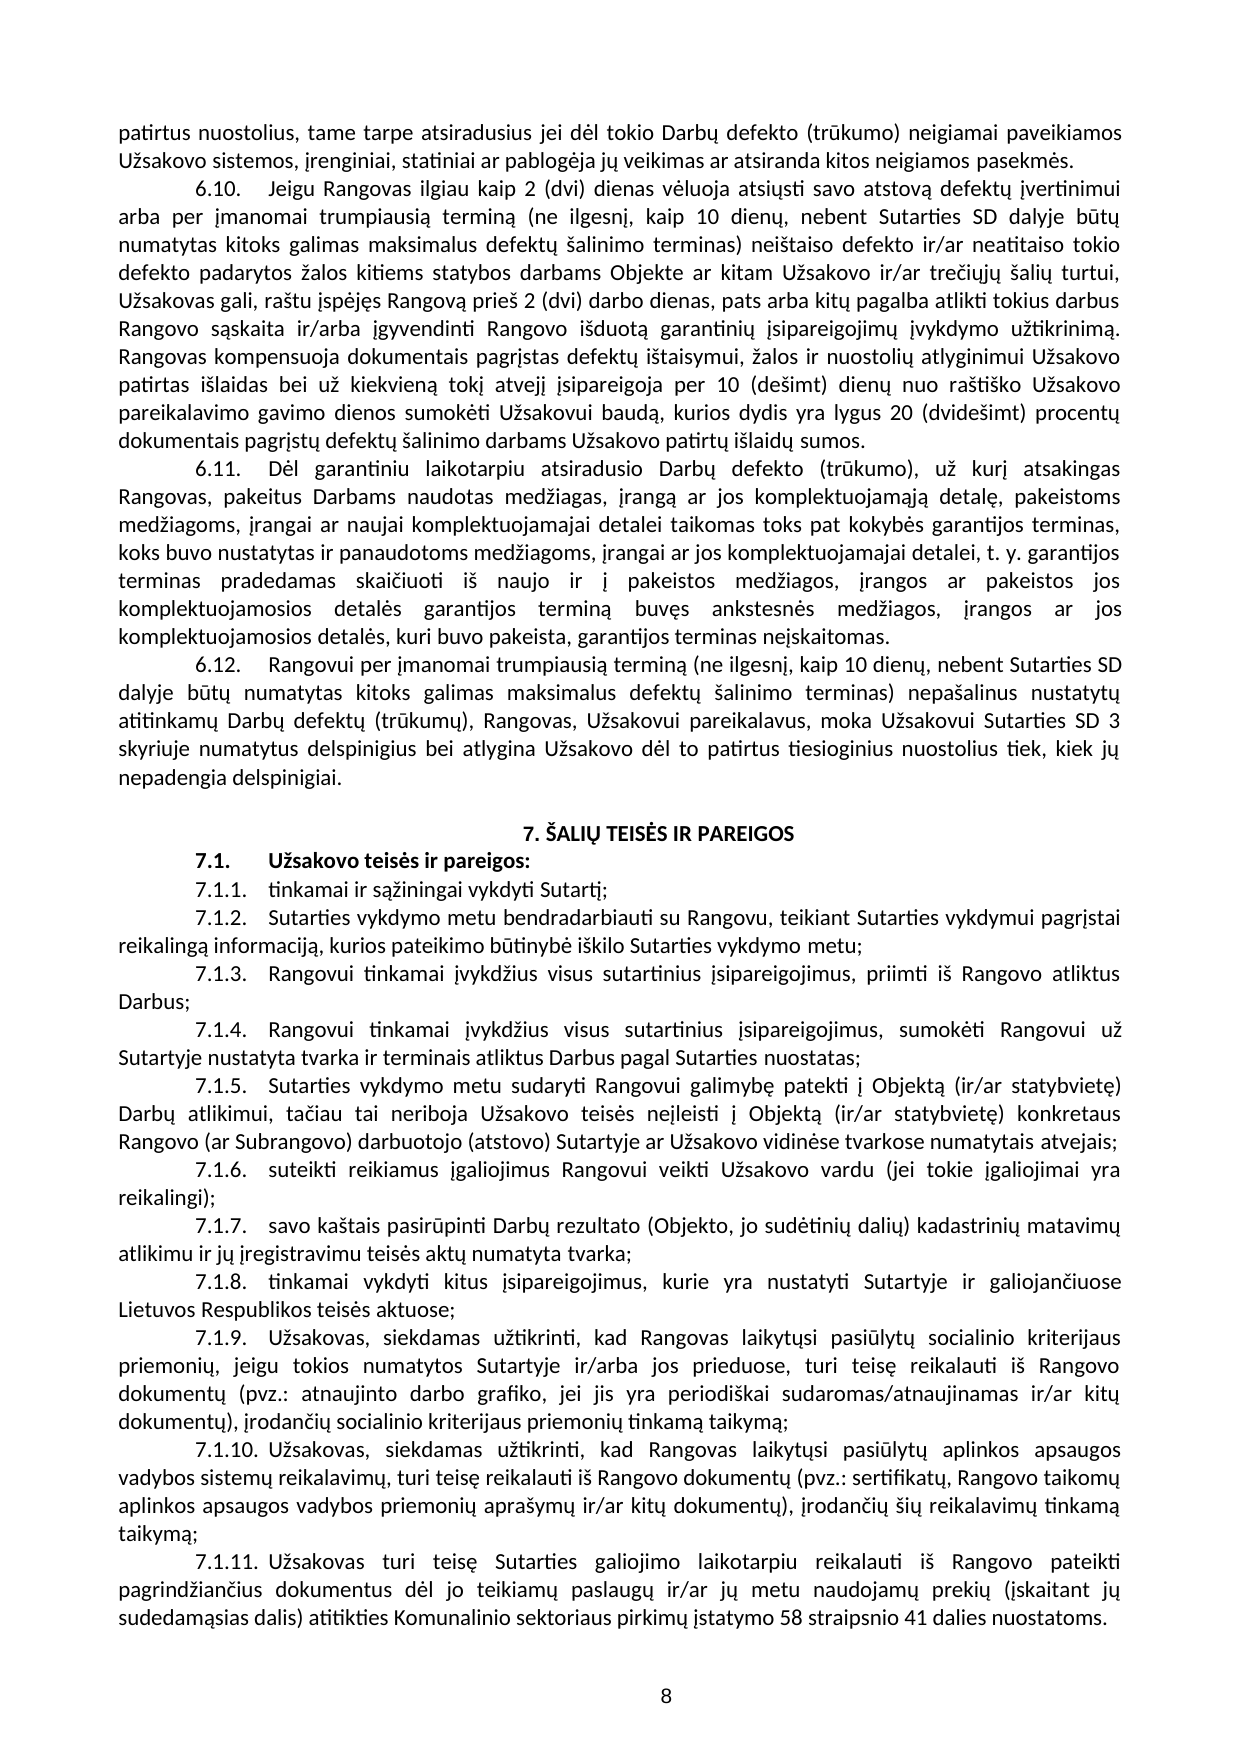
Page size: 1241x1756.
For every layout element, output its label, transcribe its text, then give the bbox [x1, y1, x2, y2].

list Užsakovas turi teisę Sutarties galiojimo laikotarpiu reikalauti iš Rangovo pateikti pagrindžiančius dokumentus dėl jo teikiamų paslaugų ir/ar jų metu naudojamų prekių (įskaitant jų sudedamąsias dalis) atitikties Komunalinio sektoriaus pirkimų įstatymo 58 straipsnio 41 dalies nuostatoms. [118, 1547, 1122, 1631]
list Dėl garantiniu laikotarpiu atsiradusio Darbų defekto (trūkumo), už kurį atsakingas Rangovas, pakeitus Darbams naudotas medžiagas, įrangą ar jos komplektuojamąją detalę, pakeistoms medžiagoms, įrangai ar naujai komplektuojamajai detalei taikomas toks pat kokybės garantijos terminas, koks buvo nustatytas ir panaudotoms medžiagoms, įrangai ar jos komplektuojamajai detalei, t. y. garantijos terminas pradedamas skaičiuoti iš naujo ir į pakeistos medžiagos, įrangos ar pakeistos jos komplektuojamosios detalės garantijos terminą buvęs ankstesnės medžiagos, įrangos ar jos komplektuojamosios detalės, kuri buvo pakeista, garantijos terminas neįskaitomas. [118, 454, 1122, 651]
list tinkamai ir sąžiningai vykdyti Sutartį; [118, 875, 1122, 903]
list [118, 118, 1122, 174]
list Sutarties vykdymo metu bendradarbiauti su Rangovu, teikiant Sutarties vykdymui pagrįstai reikalingą informaciją, kurios pateikimo būtinybė iškilo Sutarties vykdymo metu; [118, 903, 1122, 959]
list Jeigu Rangovas ilgiau kaip 2 (dvi) dienas vėluoja atsiųsti savo atstovą defektų įvertinimui arba per įmanomai trumpiausią terminą (ne ilgesnį, kaip 10 dienų, nebent Sutarties SD dalyje būtų numatytas kitoks galimas maksimalus defektų šalinimo terminas) neištaiso defekto ir/ar neatitaiso tokio defekto padarytos žalos kitiems statybos darbams Objekte ar kitam Užsakovo ir/ar trečiųjų šalių turtui, Užsakovas gali, raštu įspėjęs Rangovą prieš 2 (dvi) darbo dienas, pats arba kitų pagalba atlikti tokius darbus Rangovo sąskaita ir/arba įgyvendinti Rangovo išduotą garantinių įsipareigojimų įvykdymo užtikrinimą. Rangovas kompensuoja dokumentais pagrįstas defektų ištaisymui, žalos ir nuostolių atlyginimui Užsakovo patirtas išlaidas bei už kiekvieną tokį atvejį įsipareigoja per 10 (dešimt) dienų nuo raštiško Užsakovo pareikalavimo gavimo dienos sumokėti Užsakovui baudą, kurios dydis yra lygus 20 (dvidešimt) procentų dokumentais pagrįstų defektų šalinimo darbams Užsakovo patirtų išlaidų sumos. [118, 174, 1122, 454]
list suteikti reikiamus įgaliojimus Rangovui veikti Užsakovo vardu (jei tokie įgaliojimai yra reikalingi); [118, 1155, 1122, 1211]
list Užsakovas, siekdamas užtikrinti, kad Rangovas laikytųsi pasiūlytų socialinio kriterijaus priemonių, jeigu tokios numatytos Sutartyje ir/arba jos prieduose, turi teisę reikalauti iš Rangovo dokumentų (pvz.: atnaujinto darbo grafiko, jei jis yra periodiškai sudaromas/atnaujinamas ir/ar kitų dokumentų), įrodančių socialinio kriterijaus priemonių tinkamą taikymą; [118, 1323, 1122, 1435]
list Sutarties vykdymo metu sudaryti Rangovui galimybę patekti į Objektą (ir/ar statybvietę) Darbų atlikimui, tačiau tai neriboja Užsakovo teisės neįleisti į Objektą (ir/ar statybvietę) konkretaus Rangovo (ar Subrangovo) darbuotojo (atstovo) Sutartyje ar Užsakovo vidinėse tvarkose numatytais atvejais; [118, 1071, 1122, 1155]
list savo kaštais pasirūpinti Darbų rezultato (Objekto, jo sudėtinių dalių) kadastrinių matavimų atlikimu ir jų įregistravimu teisės aktų numatyta tvarka; [118, 1211, 1122, 1267]
list Užsakovo teisės ir pareigos: [118, 847, 1122, 875]
list tinkamai vykdyti kitus įsipareigojimus, kurie yra nustatyti Sutartyje ir galiojančiuose Lietuvos Respublikos teisės aktuose; [118, 1267, 1122, 1323]
list Rangovui tinkamai įvykdžius visus sutartinius įsipareigojimus, sumokėti Rangovui už Sutartyje nustatyta tvarka ir terminais atliktus Darbus pagal Sutarties nuostatas; [118, 1015, 1122, 1071]
subtitle ŠALIŲ TEISĖS IR PAREIGOS [118, 819, 1122, 847]
list Rangovui tinkamai įvykdžius visus sutartinius įsipareigojimus, priimti iš Rangovo atliktus Darbus; [118, 959, 1122, 1015]
list Užsakovas, siekdamas užtikrinti, kad Rangovas laikytųsi pasiūlytų aplinkos apsaugos vadybos sistemų reikalavimų, turi teisę reikalauti iš Rangovo dokumentų (pvz.: sertifikatų, Rangovo taikomų aplinkos apsaugos vadybos priemonių aprašymų ir/ar kitų dokumentų), įrodančių šių reikalavimų tinkamą taikymą; [118, 1435, 1122, 1547]
list Rangovui per įmanomai trumpiausią terminą (ne ilgesnį, kaip 10 dienų, nebent Sutarties SD dalyje būtų numatytas kitoks galimas maksimalus defektų šalinimo terminas) nepašalinus nustatytų atitinkamų Darbų defektų (trūkumų), Rangovas, Užsakovui pareikalavus, moka Užsakovui Sutarties SD 3 skyriuje numatytus delspinigius bei atlygina Užsakovo dėl to patirtus tiesioginius nuostolius tiek, kiek jų nepadengia delspinigiai. [118, 651, 1122, 791]
